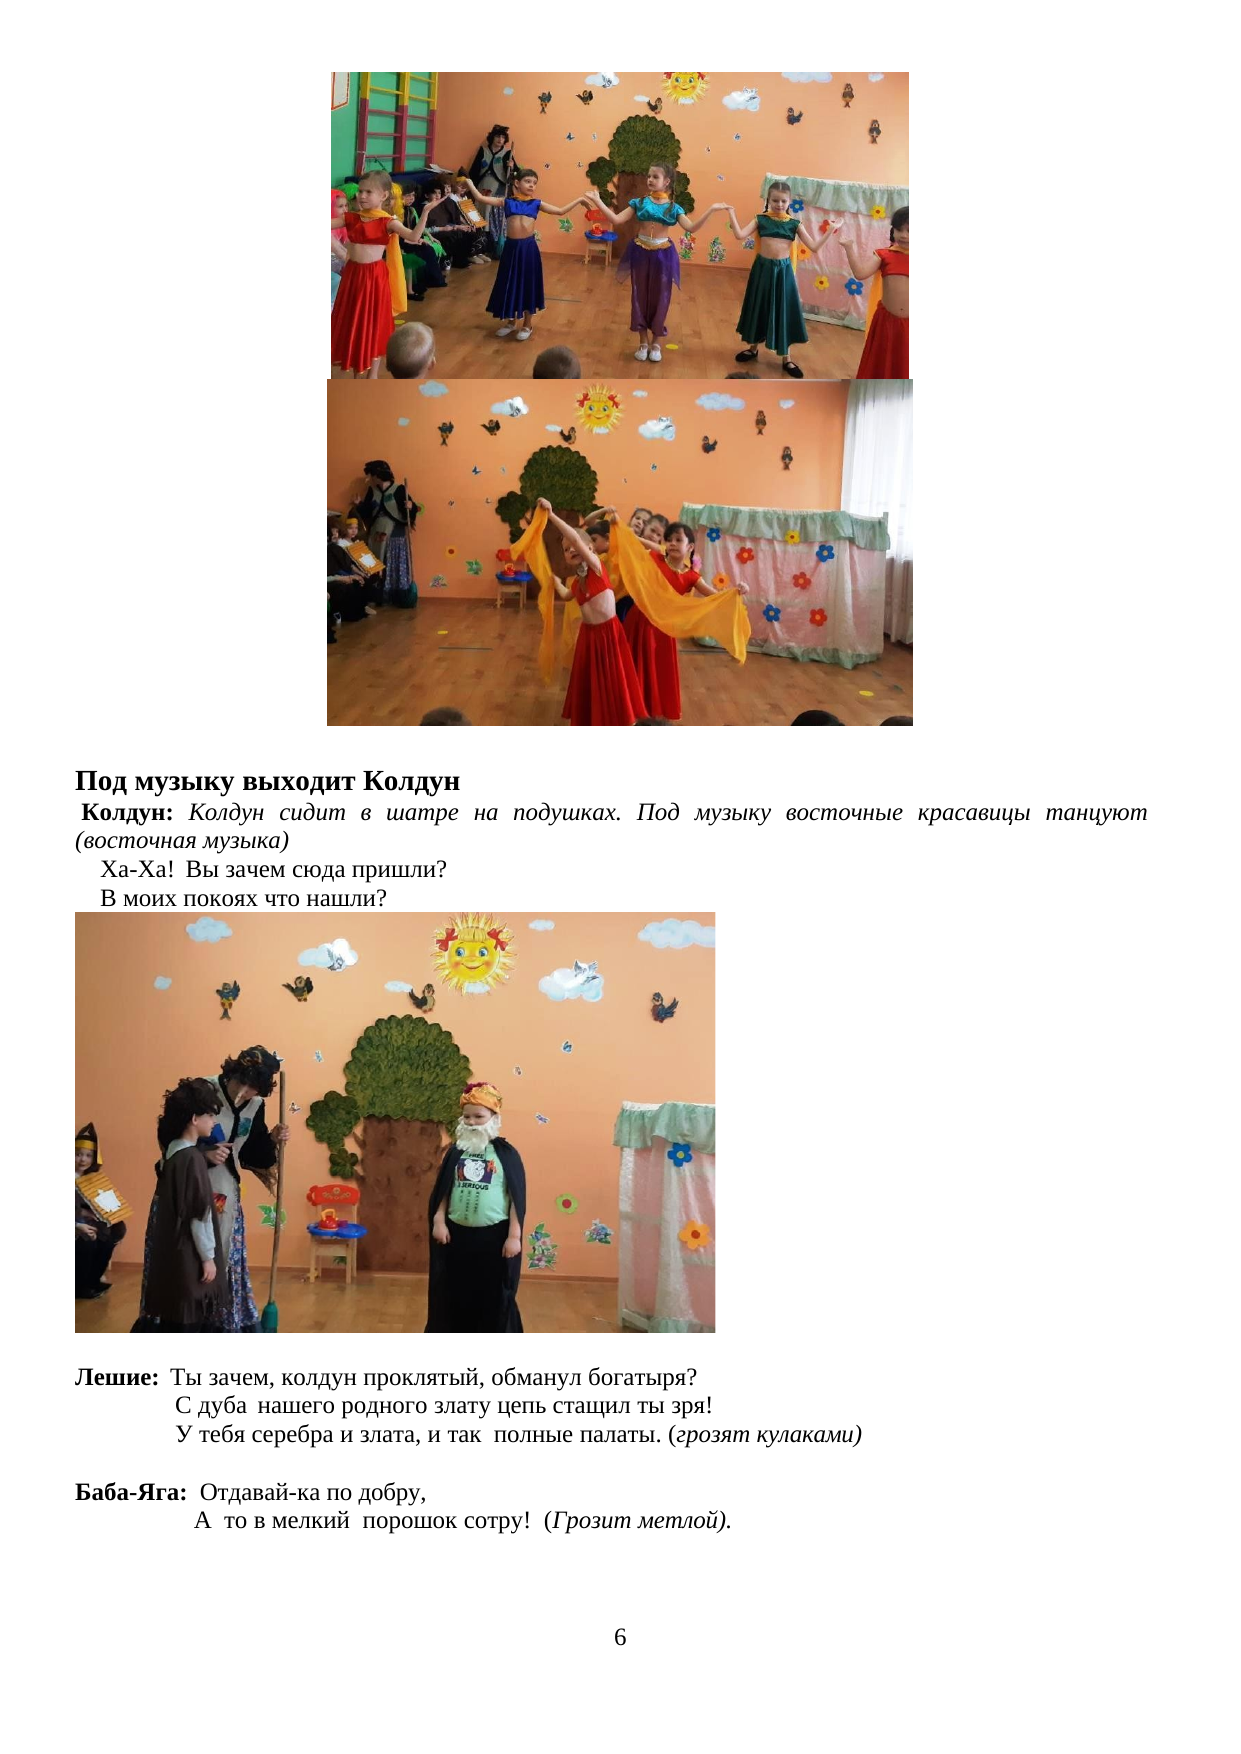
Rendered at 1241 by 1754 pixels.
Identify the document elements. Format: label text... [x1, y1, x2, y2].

text А то в мелкий порошок сотру! (Грозит метлой). [194, 1506, 1178, 1534]
picture [75, 912, 716, 1333]
text Лешие: Ты зачем, колдун проклятый, обманул богатыря? С дуба нашего родного злату цепь стащил ты зря! [75, 1362, 714, 1419]
text Под музыку выходит Колдун [75, 763, 1178, 797]
text У тебя серебра и злата, и так полные палаты. (грозят кулаками) [175, 1419, 1178, 1448]
text Колдун: Колдун сидит в шатре на подушках. Под музыку восточные красавицы танцуют (восточная музыка) [75, 797, 1178, 854]
text Ха-Ха! Вы зачем сюда пришли? В моих покоях что нашли? [100, 854, 459, 912]
picture [327, 72, 913, 726]
text Баба-Яга: Отдавай-ка по добру, [75, 1477, 1178, 1506]
